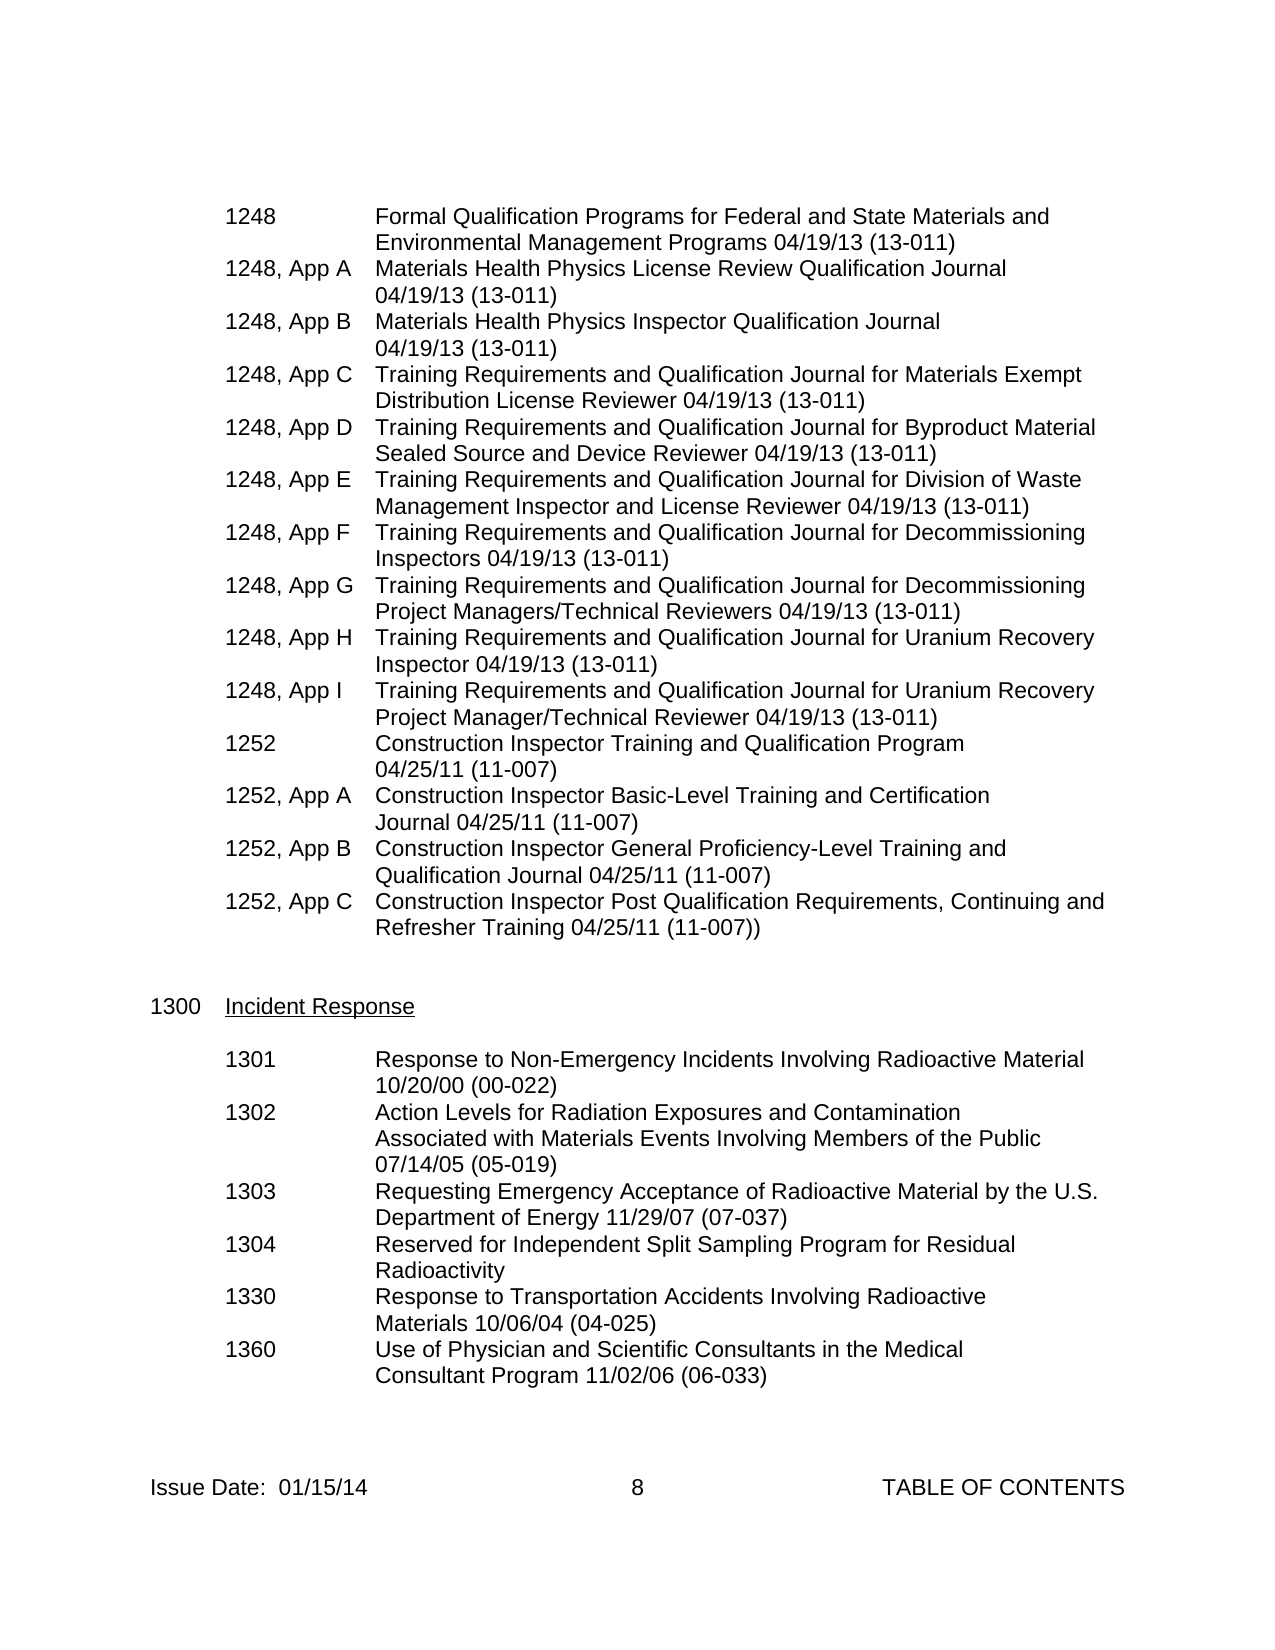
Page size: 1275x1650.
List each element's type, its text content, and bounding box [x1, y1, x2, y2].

text 1304 Reserved for Independent Split Sampling Program for Residual Radioactivity [225, 1231, 1125, 1283]
text 1248, App G Training Requirements and Qualification Journal for Decommissioning Project Managers/Technical Reviewers 04/19/13 (13-011) [225, 572, 1125, 624]
text 1252, App B Construction Inspector General Proficiency-Level Training and Qualification Journal 04/25/11 (11-007) [150, 835, 1125, 888]
text 1300 Incident Response [150, 993, 1125, 1020]
text Materials 10/06/04 (04-025) [150, 1309, 1125, 1336]
text 1330 Response to Transportation Accidents Involving Radioactive [150, 1283, 1125, 1309]
text 1252, App C Construction Inspector Post Qualification Requirements, Continuing and Refresher Training 04/25/11 (11-007)) [150, 888, 1125, 941]
text 1248, App B Materials Health Physics Inspector Qualification Journal [225, 308, 1125, 334]
text 1360 Use of Physician and Scientific Consultants in the Medical [150, 1336, 1125, 1362]
text 1303 Requesting Emergency Acceptance of Radioactive Material by the U.S. Department of Energy 11/29/07 (07-037) [150, 1178, 1125, 1231]
text 04/19/13 (13-011) [225, 282, 1125, 308]
text 1248 Formal Qualification Programs for Federal and State Materials and Environmental Management Programs 04/19/13 (13-011) [225, 203, 1125, 255]
text 1248, App H Training Requirements and Qualification Journal for Uranium Recovery Inspector 04/19/13 (13-011) [225, 624, 1125, 677]
text Associated with Materials Events Involving Members of the Public 07/14/05 (05-019) [375, 1125, 1125, 1178]
text 1252 Construction Inspector Training and Qualification Program [150, 730, 1125, 756]
text 1248, App A Materials Health Physics License Review Qualification Journal [225, 255, 1125, 282]
text 1248, App C Training Requirements and Qualification Journal for Materials Exempt Distribution License Reviewer 04/19/13 (13-011) [225, 361, 1125, 413]
text 1248, App E Training Requirements and Qualification Journal for Division of Waste Management Inspector and License Reviewer 04/19/13 (13-011) [225, 466, 1125, 519]
text 1301 Response to Non-Emergency Incidents Involving Radioactive Material 10/20/00 (00-022) [150, 1046, 1125, 1099]
text 1252, App A Construction Inspector Basic-Level Training and Certification [150, 782, 1125, 809]
text 1248, App D Training Requirements and Qualification Journal for Byproduct Material Sealed Source and Device Reviewer 04/19/13 (13-011) [225, 413, 1125, 466]
text 1248, App I Training Requirements and Qualification Journal for Uranium Recovery Project Manager/Technical Reviewer 04/19/13 (13-011) [225, 677, 1125, 730]
text 1302 Action Levels for Radiation Exposures and Contamination [150, 1099, 1125, 1125]
text Journal 04/25/11 (11-007) [150, 809, 1125, 835]
text 1248, App F Training Requirements and Qualification Journal for Decommissioning Inspectors 04/19/13 (13-011) [225, 519, 1125, 572]
text 04/19/13 (13-011) [225, 334, 1125, 361]
text 04/25/11 (11-007) [150, 756, 1125, 782]
text Consultant Program 11/02/06 (06-033) [150, 1362, 1125, 1389]
